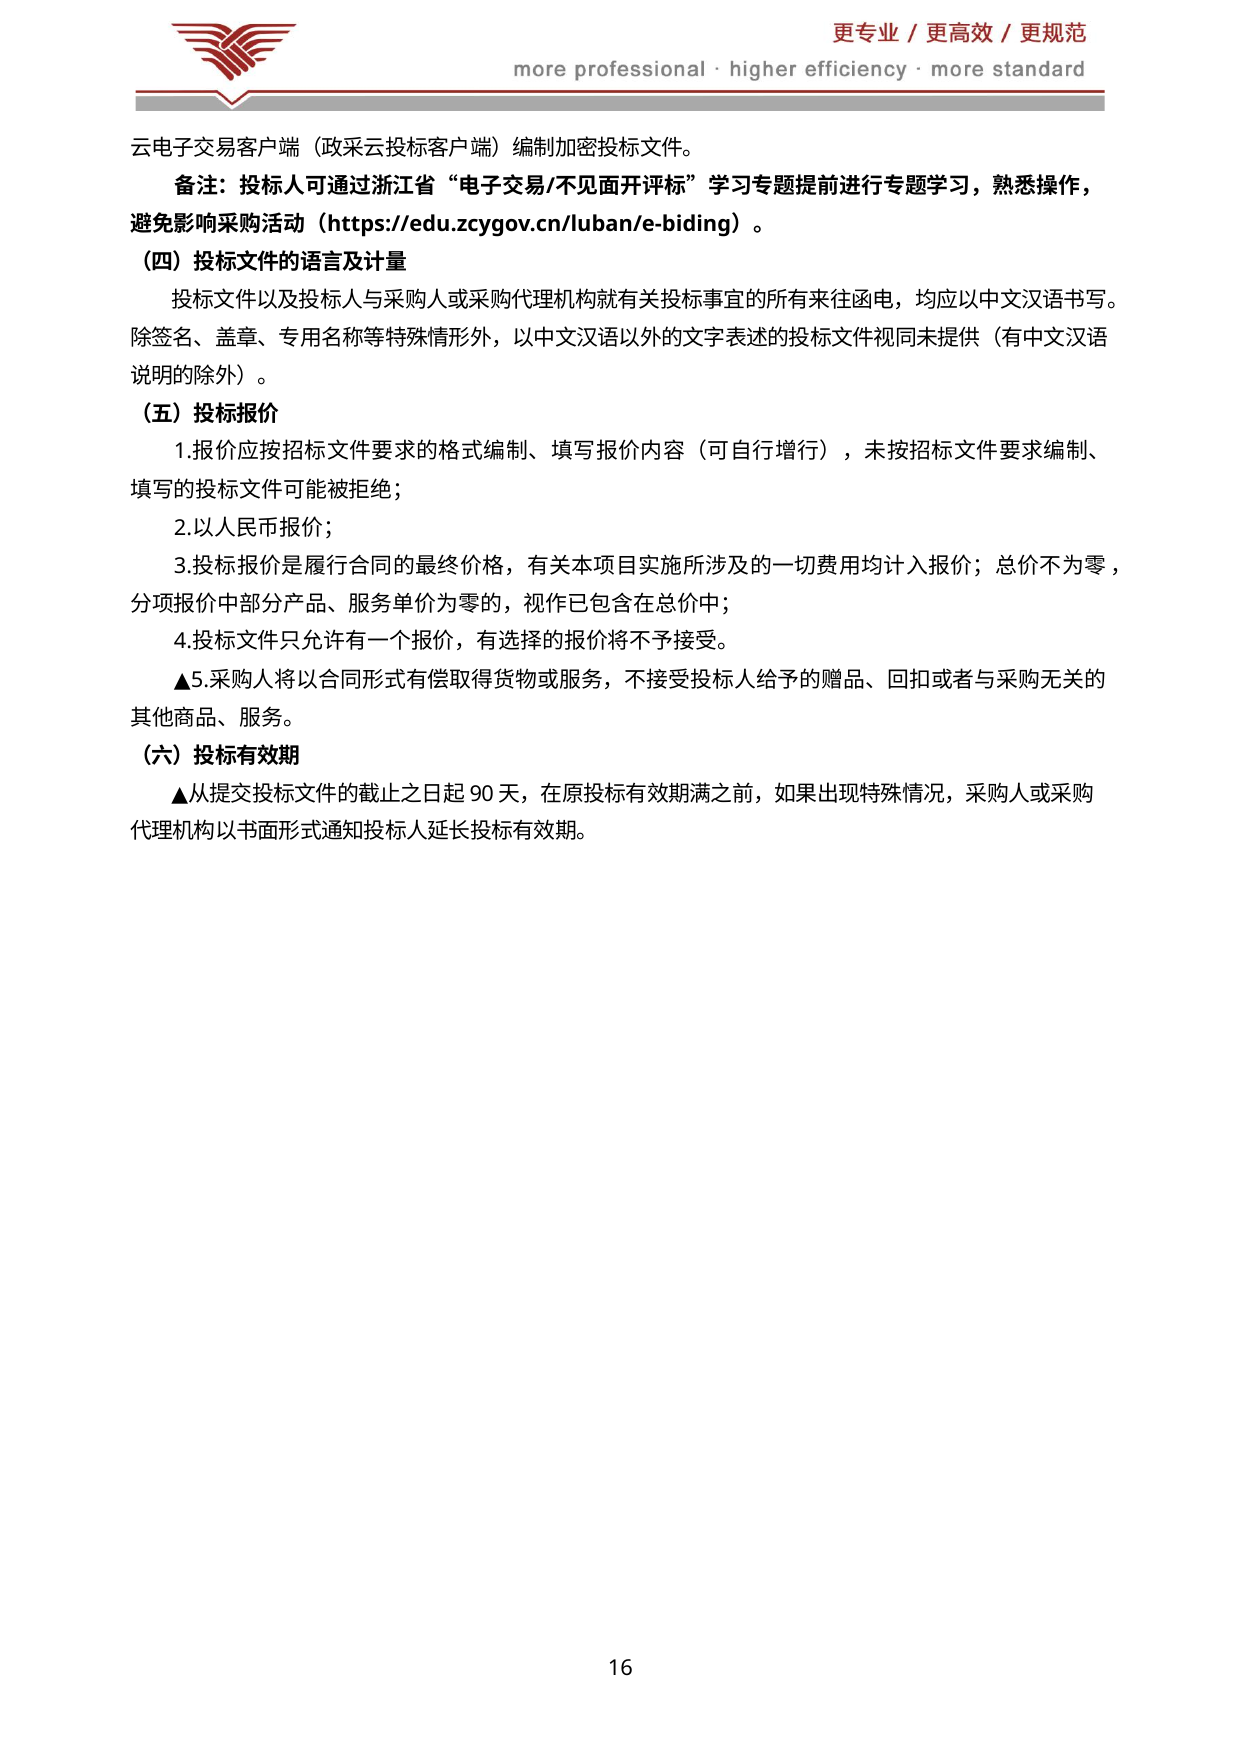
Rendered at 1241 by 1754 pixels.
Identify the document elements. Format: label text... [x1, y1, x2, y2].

text 4.投标文件只允许有一个报价，有选择的报价将不予接受。 [130, 623, 1110, 655]
text （六）投标有效期 [130, 738, 1110, 769]
picture [135, 0, 1105, 111]
text 2.以人民币报价； [130, 509, 1110, 541]
text （五）投标报价 [130, 396, 1110, 427]
text ▲从提交投标文件的截止之日起90天，在原投标有效期满之前，如果出现特殊情况，采购人或采购代理机构以书面形式通知投标人延长投标有效期。 [130, 776, 1110, 845]
text （四）投标文件的语言及计量 [130, 244, 1110, 276]
text 1.报价应按招标文件要求的格式编制、填写报价内容（可自行增行），未按招标文件要求编制、填写的投标文件可能被拒绝； [130, 433, 1110, 503]
text ▲5.采购人将以合同形式有偿取得货物或服务，不接受投标人给予的赠品、回扣或者与采购无关的其他商品、服务。 [130, 662, 1110, 731]
text 备注：投标人可通过浙江省“电子交易/不见面开评标”学习专题提前进行专题学习，熟悉操作，避免影响采购活动（https://edu.zcygov.cn/luban/e-biding）。 [130, 168, 1110, 238]
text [130, 130, 1110, 162]
text 3.投标报价是履行合同的最终价格，有关本项目实施所涉及的一切费用均计入报价；总价不为零，分项报价中部分产品、服务单价为零的，视作已包含在总价中； [130, 548, 1110, 617]
text 投标文件以及投标人与采购人或采购代理机构就有关投标事宜的所有来往函电，均应以中文汉语书写。除签名、盖章、专用名称等特殊情形外，以中文汉语以外的文字表述的投标文件视同未提供（有中文汉语说明的除外）。 [130, 282, 1110, 389]
